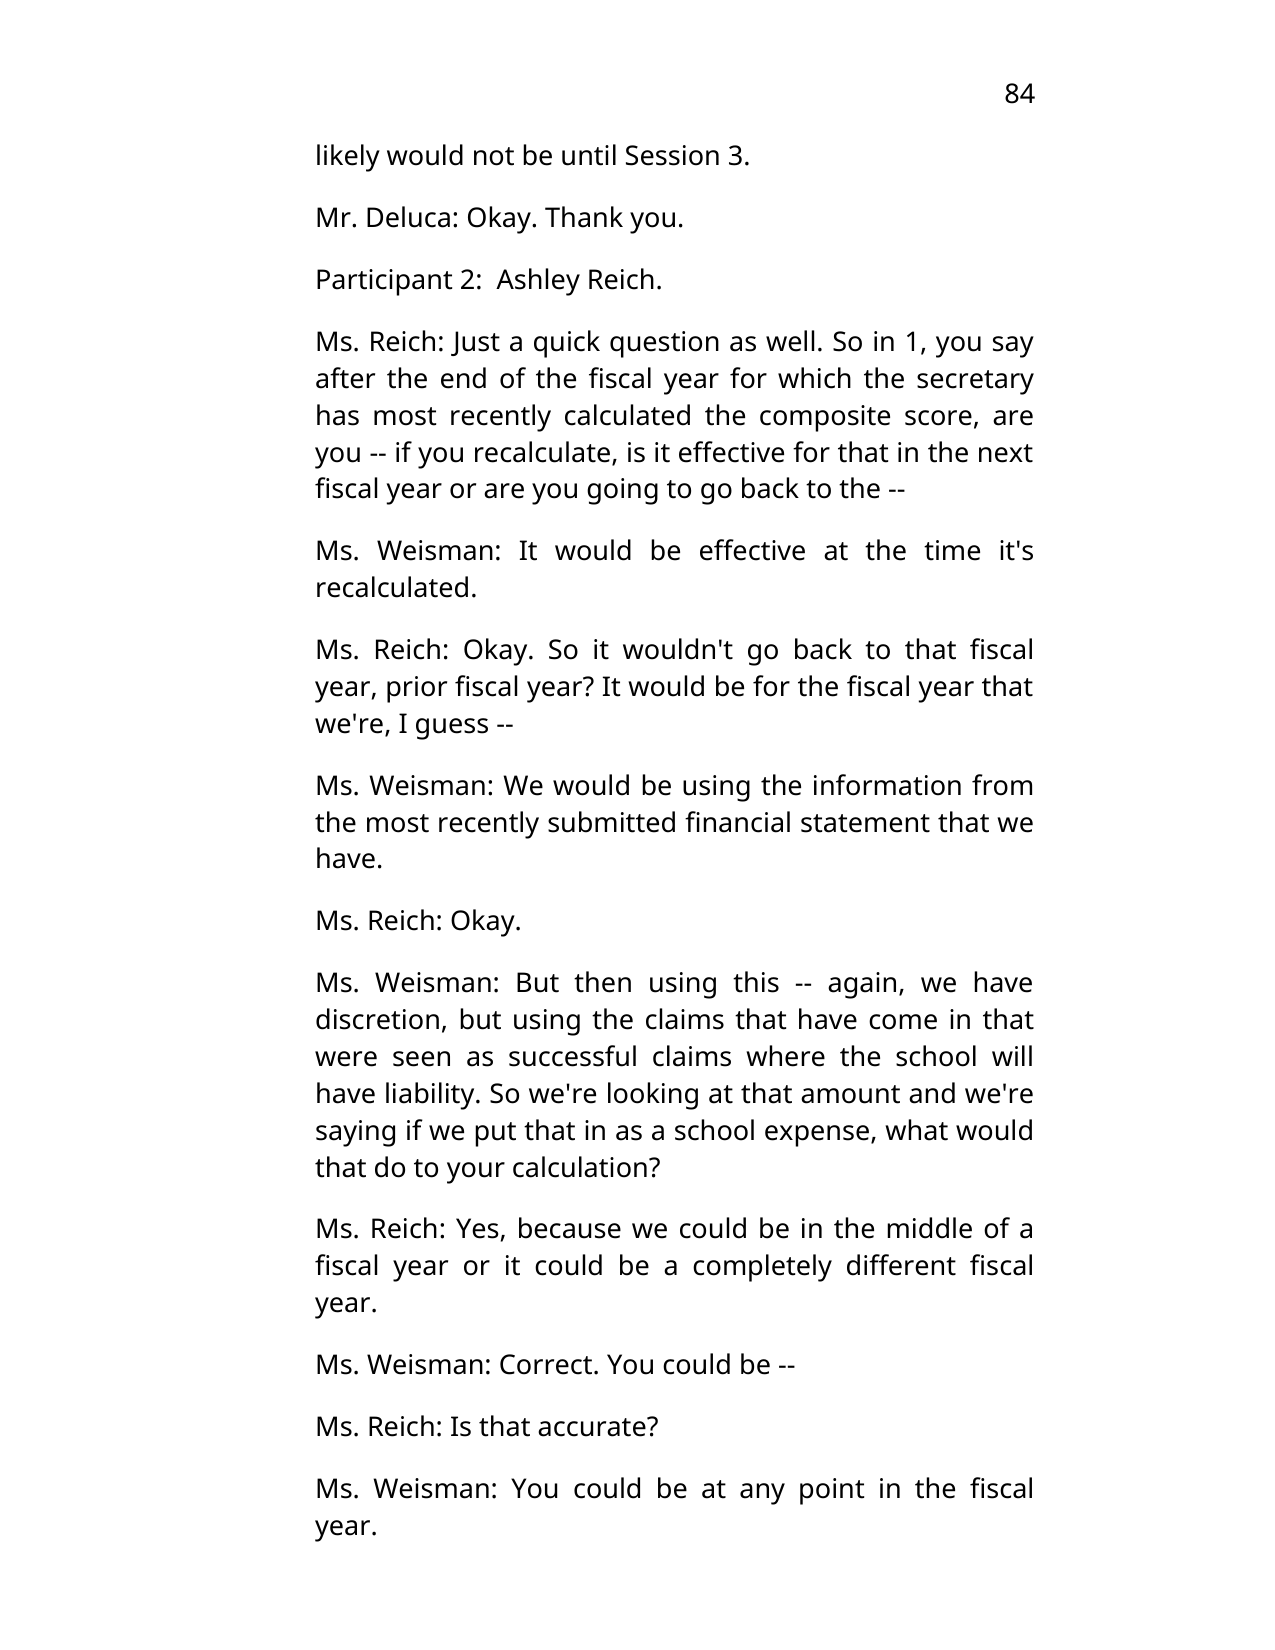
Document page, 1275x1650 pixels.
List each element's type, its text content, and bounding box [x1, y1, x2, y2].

text Ms. Weisman: We would be using the information from the most recently submitted financial statement that we have. [315, 766, 1035, 877]
text Ms. Reich: Just a quick question as well. So in 1, you say after the end of the fiscal year for which the secretary has most recently calculated the composite score, are you -- if you recalculate, is it effective for that in the next fiscal year or are you going to go back to the -- [315, 322, 1035, 507]
text Mr. Deluca: Okay. Thank you. [315, 199, 1035, 236]
text Ms. Weisman: You could be at any point in the fiscal year. [315, 1469, 1035, 1543]
text Ms. Weisman: It would be effective at the time it's recalculated. [315, 532, 1035, 606]
text Ms. Reich: Okay. [315, 902, 1035, 939]
text Ms. Weisman: But then using this -- again, we have discretion, but using the claims that have come in that were seen as successful claims where the school will have liability. So we're looking at that amount and we're saying if we put that in as a school expense, what would that do to your calculation? [315, 964, 1035, 1185]
text Participant 2: Ashley Reich. [315, 261, 1035, 297]
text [315, 137, 1035, 174]
text Ms. Weisman: Correct. You could be -- [315, 1346, 1035, 1382]
text Ms. Reich: Yes, because we could be in the middle of a fiscal year or it could be a completely different fiscal year. [315, 1210, 1035, 1321]
text Ms. Reich: Is that accurate? [315, 1407, 1035, 1444]
text Ms. Reich: Okay. So it wouldn't go back to that fiscal year, prior fiscal year? It would be for the fiscal year that we're, I guess -- [315, 631, 1035, 741]
